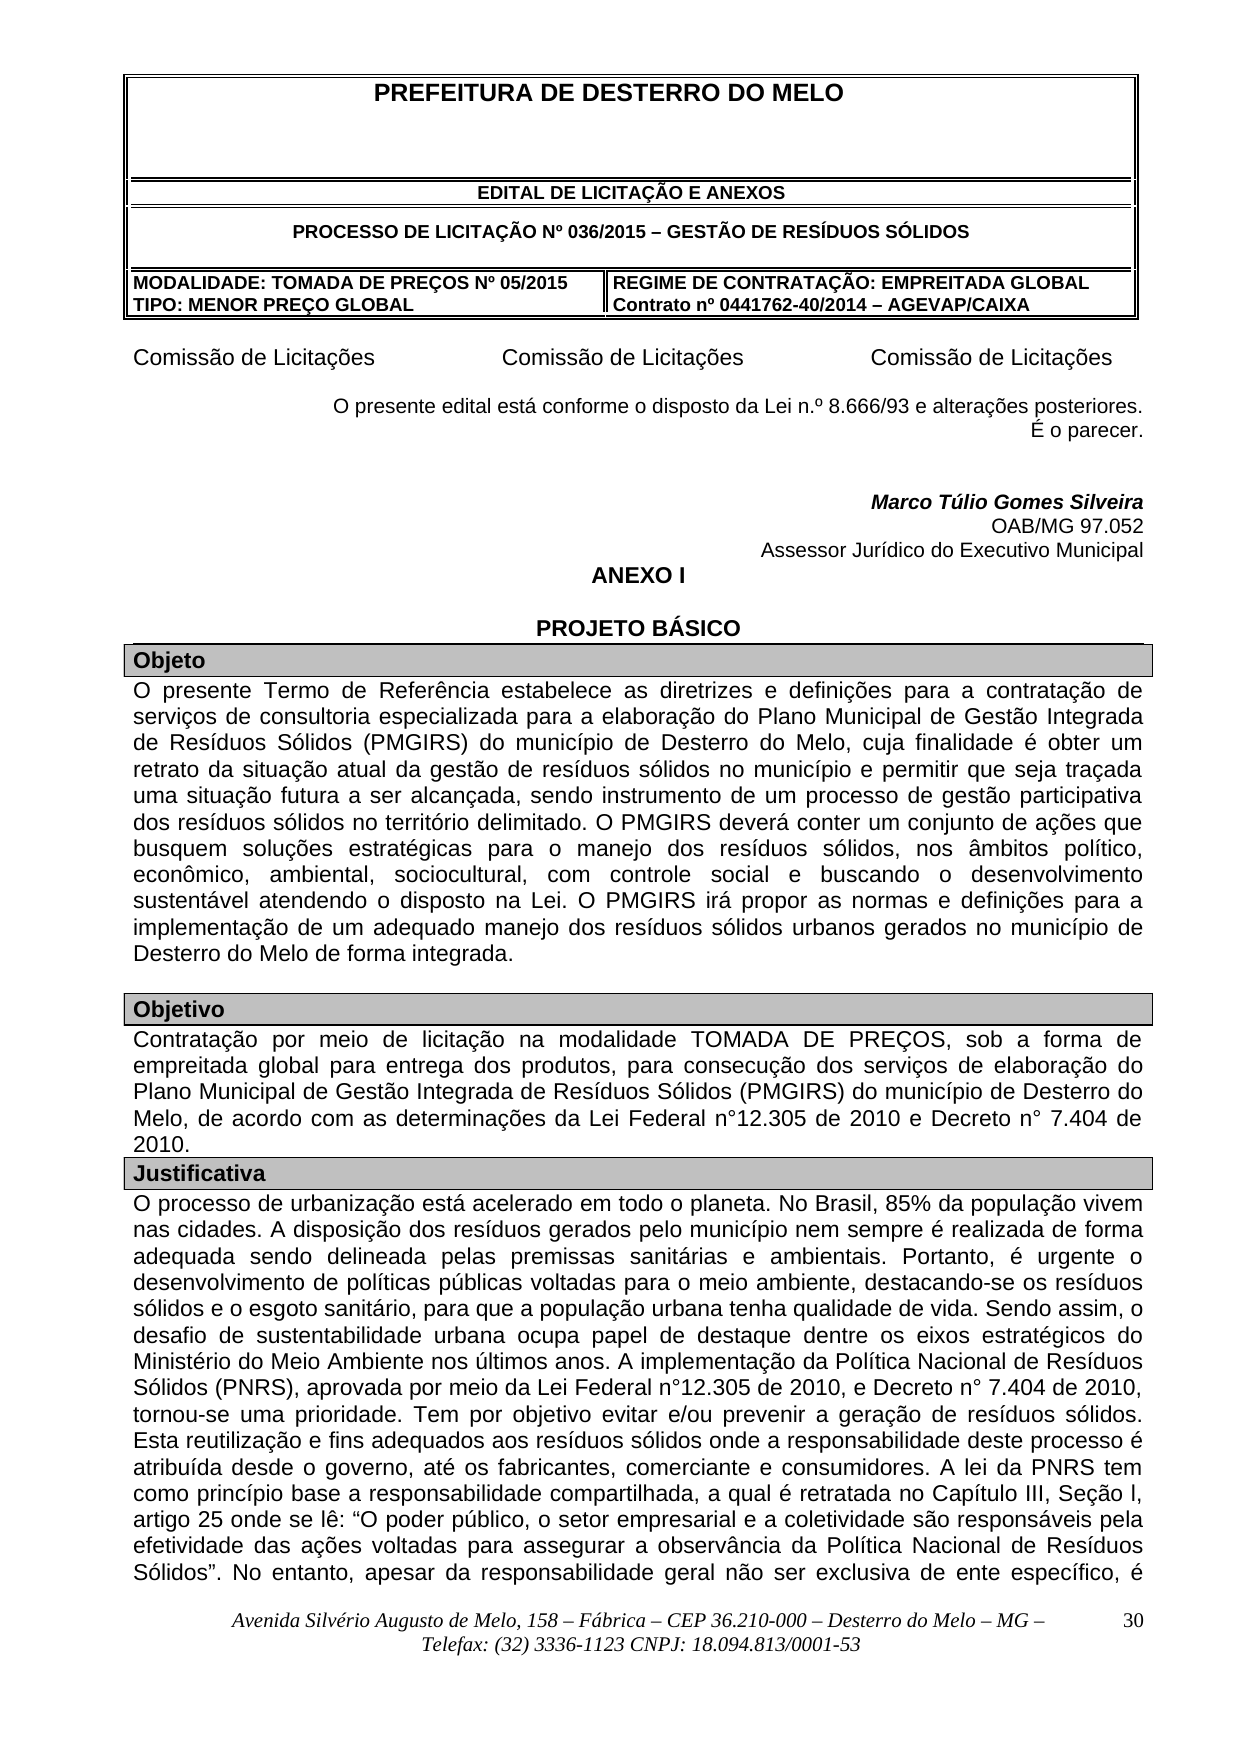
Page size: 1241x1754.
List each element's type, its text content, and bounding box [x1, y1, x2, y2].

text Assessor Jurídico do Executivo Municipal [133, 538, 1144, 562]
text Marco Túlio Gomes Silveira [133, 490, 1144, 514]
text O presente edital está conforme o disposto da Lei n.º 8.666/93 e alterações posteriores. [133, 394, 1144, 418]
text Objeto [125, 645, 1152, 676]
text É o parecer. [133, 418, 1144, 442]
text OAB/MG 97.052 [133, 514, 1144, 538]
text PROJETO BÁSICO [133, 614, 1144, 643]
text ANEXO I [133, 562, 1144, 588]
text Comissão de Licitações Comissão de Licitações Comissão de Licitações [133, 344, 1164, 370]
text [133, 1190, 1144, 1585]
text Justificativa [125, 1158, 1152, 1189]
text Objetivo [125, 994, 1152, 1024]
text O presente Termo de Referência estabelece as diretrizes e definições para a contratação de serviços de consultoria especializada para a elaboração do Plano Municipal de Gestão Integrada de Resíduos Sólidos (PMGIRS) do município de Desterro do Melo, cuja finalidade é obter um retrato da situação atual da gestão de resíduos sólidos no município e permitir que seja traçada uma situação futura a ser alcançada, sendo instrumento de um processo de gestão participativa dos resíduos sólidos no território delimitado. O PMGIRS deverá conter um conjunto de ações que busquem soluções estratégicas para o manejo dos resíduos sólidos, nos âmbitos político, econômico, ambiental, sociocultural, com controle social e buscando o desenvolvimento sustentável atendendo o disposto na Lei. O PMGIRS irá propor as normas e definições para a implementação de um adequado manejo dos resíduos sólidos urbanos gerados no município de Desterro do Melo de forma integrada. [133, 677, 1144, 967]
text Contratação por meio de licitação na modalidade TOMADA DE PREÇOS, sob a forma de empreitada global para entrega dos produtos, para consecução dos serviços de elaboração do Plano Municipal de Gestão Integrada de Resíduos Sólidos (PMGIRS) do município de Desterro do Melo, de acordo com as determinações da Lei Federal n°12.305 de 2010 e Decreto n° 7.404 de 2010. [133, 1026, 1144, 1157]
